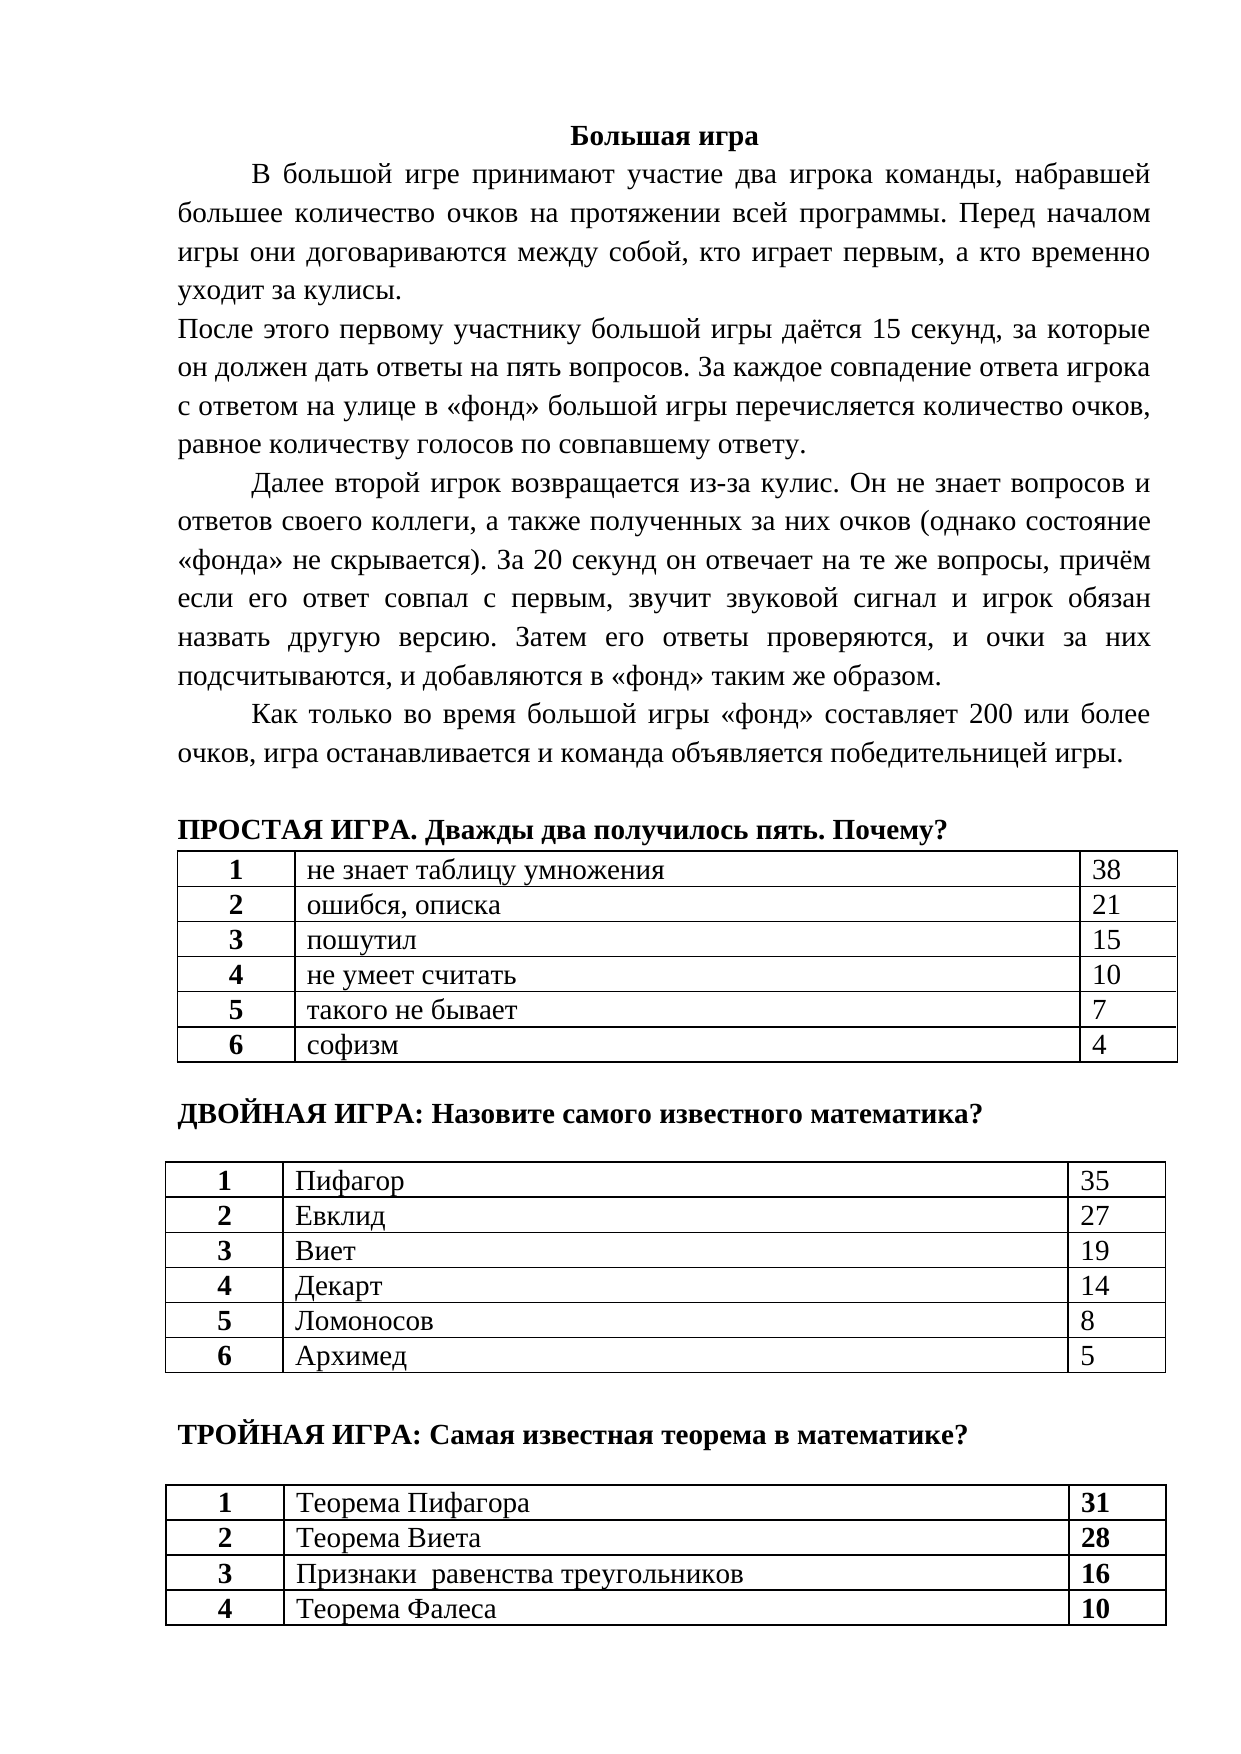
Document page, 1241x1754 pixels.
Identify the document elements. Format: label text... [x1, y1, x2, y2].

table_cell Декарт [284, 1268, 1067, 1302]
table_cell Евклид [284, 1198, 1067, 1231]
table_cell 5 [166, 1303, 282, 1337]
table_cell пошутил [296, 922, 1079, 956]
table_cell Ломоносов [284, 1303, 1067, 1337]
table_cell Теорема Виета [285, 1521, 1068, 1554]
table_header 1 [166, 1163, 282, 1196]
table_cell 4 [166, 1268, 282, 1302]
table_header 1 [167, 1486, 283, 1519]
table_cell 16 [1070, 1556, 1165, 1589]
table_cell 10 [1070, 1591, 1165, 1624]
table_cell 10 [1081, 956, 1177, 991]
table_cell ошибся, описка [296, 887, 1079, 921]
table_cell 5 [178, 992, 294, 1026]
table_cell 3 [178, 922, 294, 956]
text ТРОЙНАЯ ИГРА: Самая известная теорема в математике? [177, 1417, 1152, 1450]
table_cell 8 [1069, 1303, 1165, 1337]
text ДВОЙНАЯ ИГРА: Назовите самого известного математика? [177, 1096, 1152, 1130]
table_cell 2 [178, 887, 294, 921]
table_header Теорема Пифагора [285, 1486, 1068, 1519]
table_cell 3 [166, 1233, 282, 1266]
table_cell 2 [166, 1198, 282, 1231]
table_header 31 [1070, 1486, 1165, 1519]
text Далее второй игрок возвращается из-за кулис. Он не знает вопросов и ответов своего коллеги, а также полученных за них очков (однако состояние «фонда» не скрывается). За 20 секунд он отвечает на те же вопросы, причём если его ответ совпал с первым, звучит звуковой сигнал и игрок обязан назвать другую версию. Затем его ответы проверяются, и очки за них подсчитываются, и добавляются в «фонд» таким же образом. [177, 465, 1152, 691]
text Большая игра [177, 118, 1152, 152]
table_header 1 [178, 852, 294, 886]
table_cell 5 [1069, 1338, 1165, 1372]
table_cell 4 [167, 1591, 283, 1624]
text После этого первому участнику большой игры даётся 15 секунд, за которые он должен дать ответы на пять вопросов. За каждое совпадение ответа игрока с ответом на улице в «фонд» большой игры перечисляется количество очков, равное количеству голосов по совпавшему ответу. [177, 311, 1152, 460]
table_cell 4 [178, 957, 294, 991]
table_cell софизм [296, 1028, 1079, 1061]
table_header Пифагор [284, 1163, 1067, 1196]
table_cell не умеет считать [296, 957, 1079, 991]
table_cell 2 [167, 1521, 283, 1554]
table_cell 14 [1069, 1268, 1165, 1302]
table_cell 15 [1081, 921, 1177, 956]
table_cell Виет [284, 1233, 1067, 1266]
table_cell 21 [1081, 886, 1177, 921]
table_cell Архимед [284, 1338, 1067, 1372]
table_header не знает таблицу умножения [296, 852, 1079, 886]
table_cell 4 [1081, 1026, 1177, 1061]
table_cell Теорема Фалеса [285, 1591, 1068, 1624]
table_header 35 [1069, 1163, 1165, 1196]
text Как только во время большой игры «фонд» составляет 200 или более очков, игра останавливается и команда объявляется победительницей игры. [177, 696, 1152, 768]
table_cell 27 [1069, 1198, 1165, 1231]
text ПРОСТАЯ ИГРА. Дважды два получилось пять. Почему? [177, 812, 1152, 845]
table_cell Признаки равенства треугольников [285, 1556, 1068, 1589]
table_cell 6 [178, 1028, 294, 1061]
table_header 38 [1081, 852, 1177, 886]
table_cell 6 [166, 1338, 282, 1372]
table_cell 28 [1070, 1521, 1165, 1554]
table_cell 3 [167, 1556, 283, 1589]
table_cell 19 [1069, 1233, 1165, 1266]
table_cell 7 [1081, 991, 1177, 1026]
text В большой игре принимают участие два игрока команды, набравшей большее количество очков на протяжении всей программы. Перед началом игры они договариваются между собой, кто играет первым, а кто временно уходит за кулисы. [177, 157, 1152, 306]
table_cell такого не бывает [296, 992, 1079, 1026]
